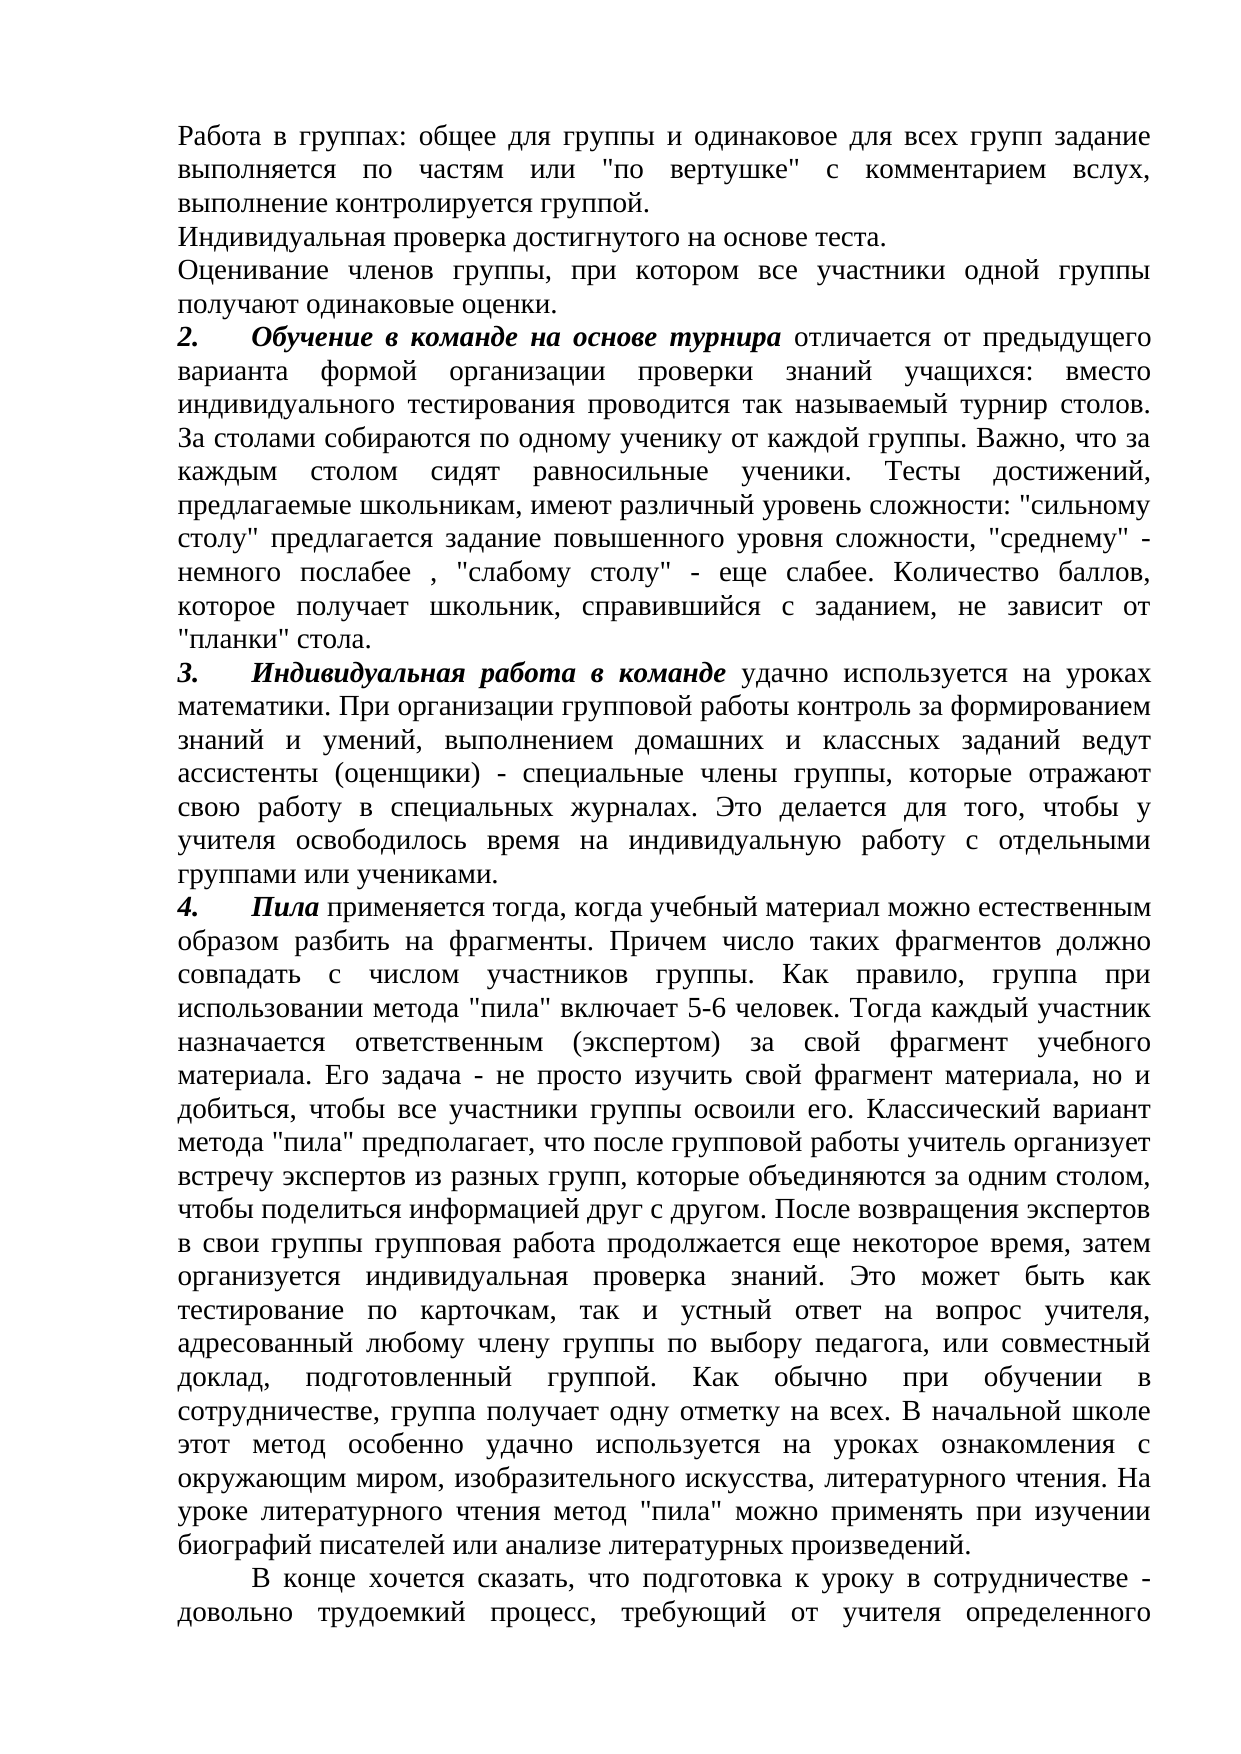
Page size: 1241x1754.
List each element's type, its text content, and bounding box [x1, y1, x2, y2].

text Индивидуальная проверка достигнутого на основе теста. [177, 219, 1152, 252]
list Индивидуальная работа в команде удачно используется на уроках математики. При организации групповой работы контроль за формированием знаний и умений, выполнением домашних и классных заданий ведут ассистенты (оценщики) - специальные члены группы, которые отражают свою работу в специальных журналах. Это делается для того, чтобы у учителя освободилось время на индивидуальную работу с отдельными группами или учениками. [177, 655, 1152, 889]
text Оценивание членов группы, при котором все участники одной группы получают одинаковые оценки. [177, 252, 1152, 319]
text Работа в группах: общее для группы и одинаковое для всех групп задание выполняется по частям или "по вертушке" с комментарием вслух, выполнение контролируется группой. [177, 118, 1152, 219]
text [177, 1560, 1152, 1627]
list Обучение в команде на основе турнира отличается от предыдущего варианта формой организации проверки знаний учащихся: вместо индивидуального тестирования проводится так называемый турнир столов. За столами собираются по одному ученику от каждой группы. Важно, что за каждым столом сидят равносильные ученики. Тесты достижений, предлагаемые школьникам, имеют различный уровень сложности: "сильному столу" предлагается задание повышенного уровня сложности, "среднему" - немного послабее , "слабому столу" - еще слабее. Количество баллов, которое получает школьник, справившийся с заданием, не зависит от "планки" стола. [177, 319, 1152, 655]
list Пила применяется тогда, когда учебный материал можно естественным образом разбить на фрагменты. Причем число таких фрагментов должно совпадать с числом участников группы. Как правило, группа при использовании метода "пила" включает 5-6 человек. Тогда каждый участник назначается ответственным (экспертом) за свой фрагмент учебного материала. Его задача - не просто изучить свой фрагмент материала, но и добиться, чтобы все участники группы освоили его. Классический вариант метода "пила" предполагает, что после групповой работы учитель организует встречу экспертов из разных групп, которые объединяются за одним столом, чтобы поделиться информацией друг с другом. После возвращения экспертов в свои группы групповая работа продолжается еще некоторое время, затем организуется индивидуальная проверка знаний. Это может быть как тестирование по карточкам, так и устный ответ на вопрос учителя, адресованный любому члену группы по выбору педагога, или совместный доклад, подготовленный группой. Как обычно при обучении в сотрудничестве, группа получает одну отметку на всех. В начальной школе этот метод особенно удачно используется на уроках ознакомления с окружающим миром, изобразительного искусства, литературного чтения. На уроке литературного чтения метод "пила" можно применять при изучении биографий писателей или анализе литературных произведений. [177, 889, 1152, 1560]
